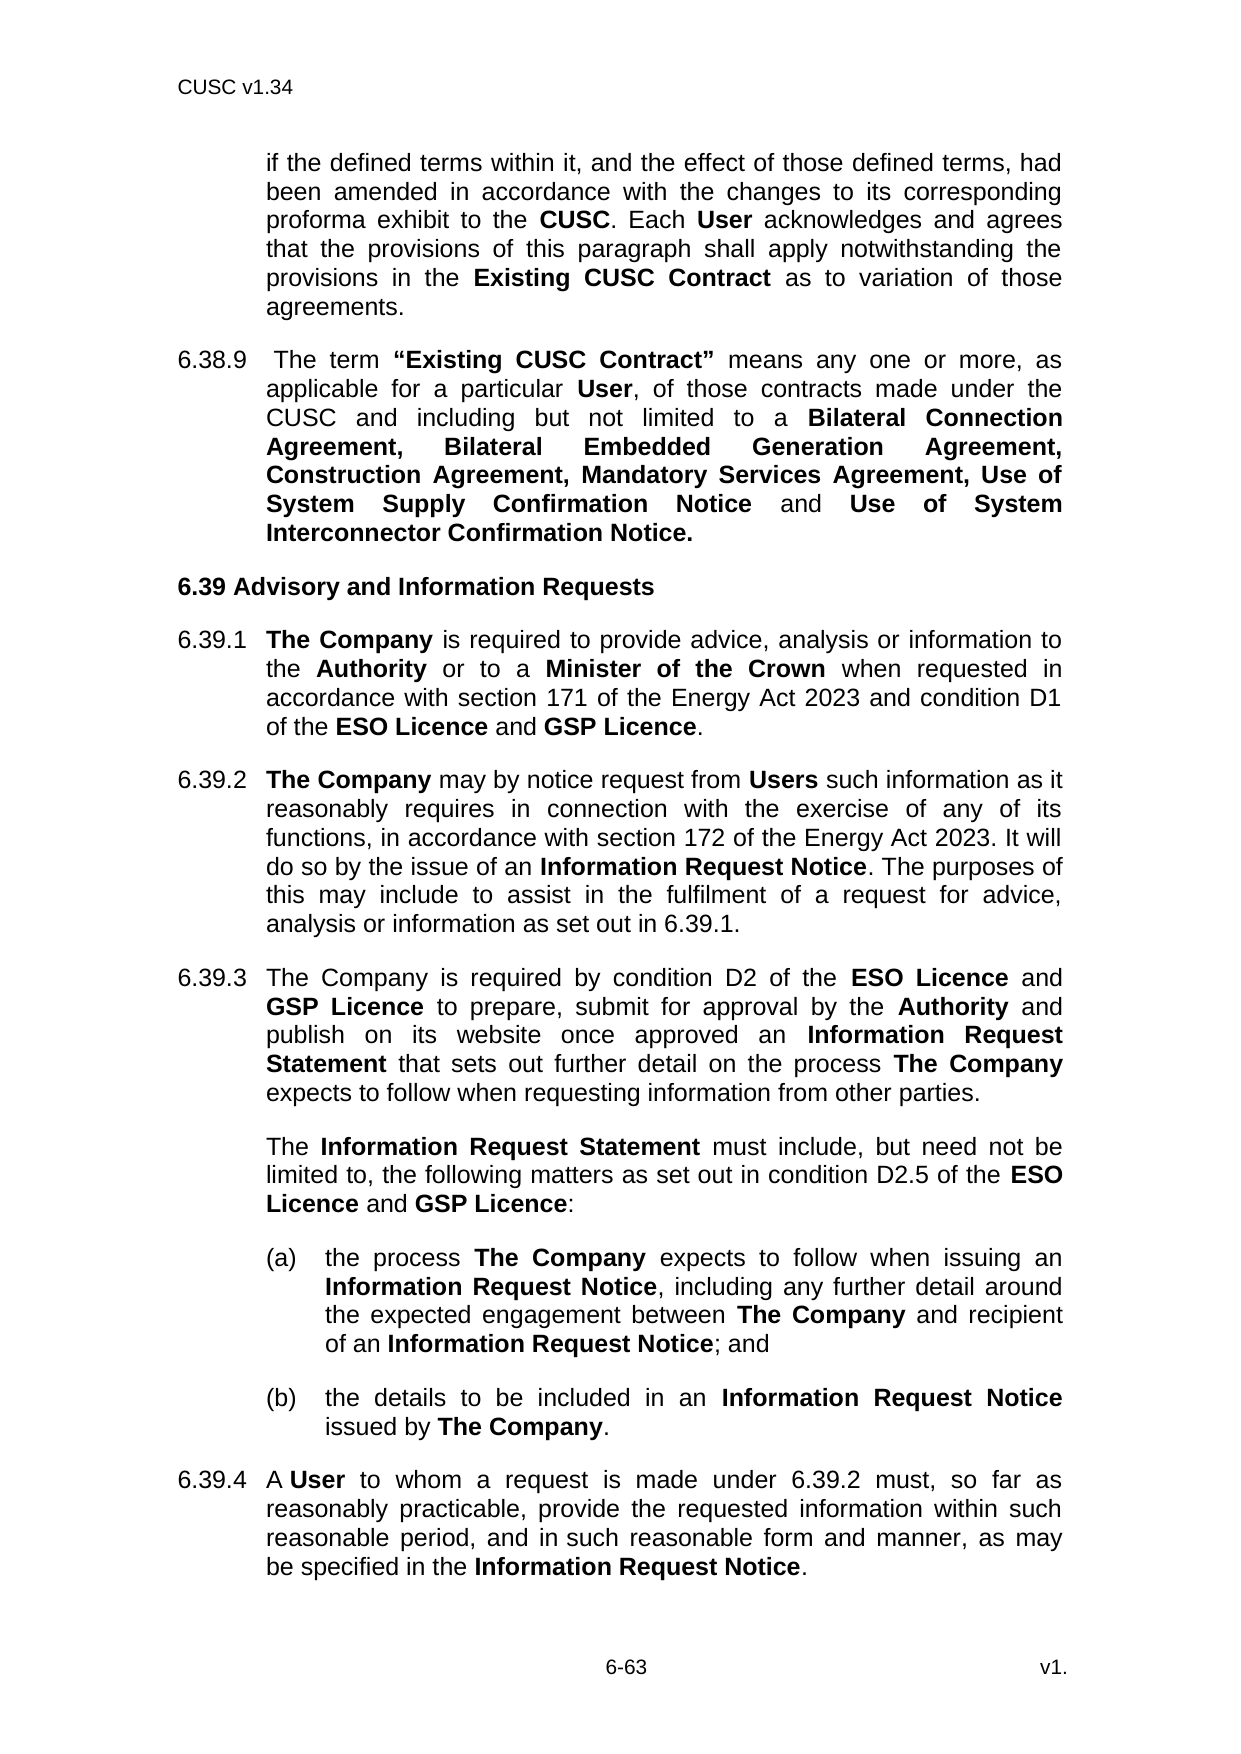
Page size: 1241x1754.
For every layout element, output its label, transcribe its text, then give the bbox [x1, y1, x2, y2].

subtitle (b) the details to be included in an Information Request Notice issued by The Company. [266, 1383, 1063, 1440]
subtitle The Information Request Statement must include, but need not be limited to, the following matters as set out in condition D2.5 of the ESO Licence and GSP Licence: [177, 1131, 1063, 1218]
subtitle 6.39.2 The Company may by notice request from Users such information as it reasonably requires in connection with the exercise of any of its functions, in accordance with section 172 of the Energy Act 2023. It will do so by the issue of an Information Request Notice. The purposes of this may include to assist in the fulfilment of a request for advice, analysis or information as set out in 6.39.1. [177, 765, 1063, 938]
subtitle 6.39.1 The Company is required to provide advice, analysis or information to the Authority or to a Minister of the Crown when requested in accordance with section 171 of the Energy Act 2023 and condition D1 of the ESO Licence and GSP Licence. [177, 625, 1063, 740]
subtitle (a) the process The Company expects to follow when issuing an Information Request Notice, including any further detail around the expected engagement between The Company and recipient of an Information Request Notice; and [266, 1243, 1063, 1358]
subtitle 6.39.4 A User to whom a request is made under 6.39.2 must, so far as reasonably practicable, provide the requested information within such reasonable period, and in such reasonable form and manner, as may be specified in the Information Request Notice. [177, 1465, 1063, 1580]
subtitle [177, 148, 1063, 320]
subtitle 6.39 Advisory and Information Requests [177, 571, 1063, 600]
subtitle 6.38.9 The term “Existing CUSC Contract” means any one or more, as applicable for a particular User, of those contracts made under the CUSC and including but not limited to a Bilateral Connection Agreement, Bilateral Embedded Generation Agreement, Construction Agreement, Mandatory Services Agreement, Use of System Supply Confirmation Notice and Use of System Interconnector Confirmation Notice. [177, 345, 1063, 546]
subtitle 6.39.3 The Company is required by condition D2 of the ESO Licence and GSP Licence to prepare, submit for approval by the Authority and publish on its website once approved an Information Request Statement that sets out further detail on the process The Company expects to follow when requesting information from other parties. [177, 963, 1063, 1106]
